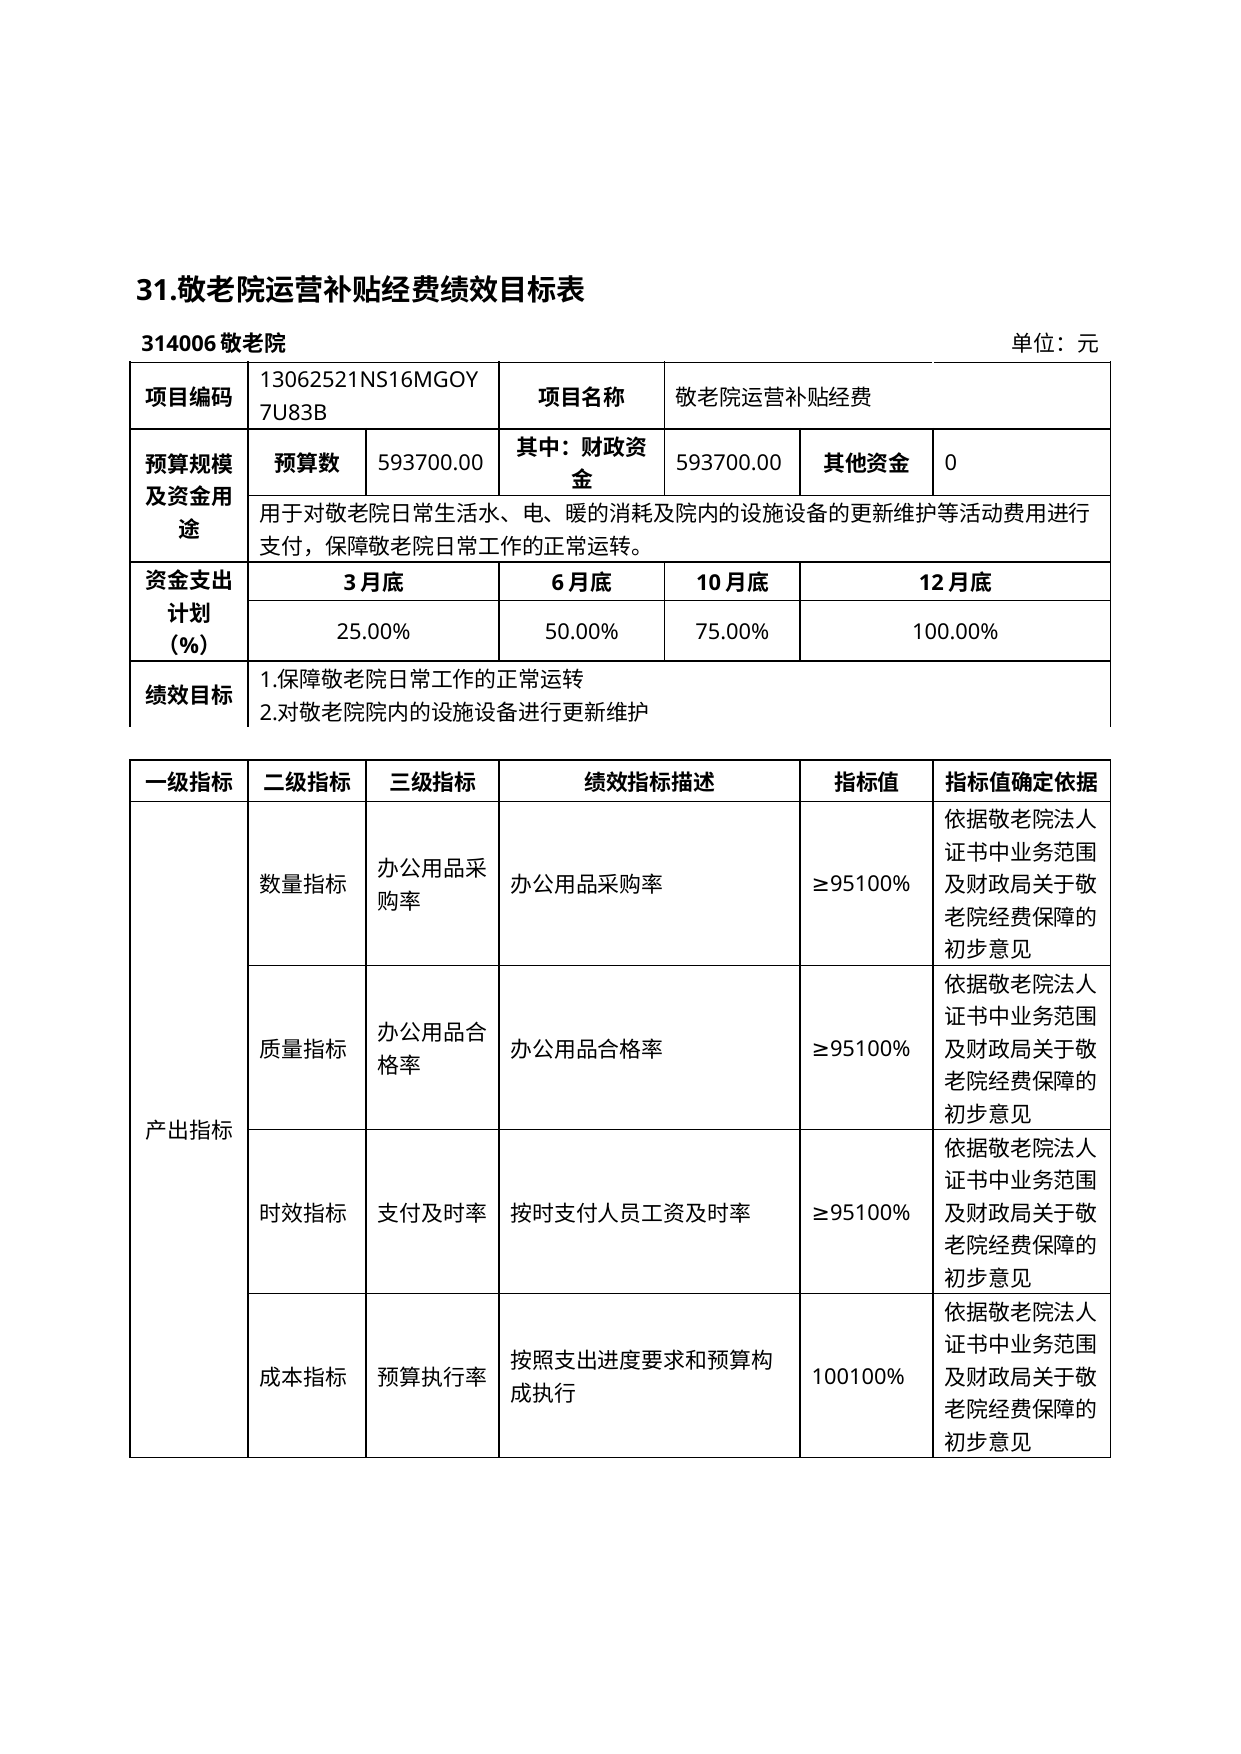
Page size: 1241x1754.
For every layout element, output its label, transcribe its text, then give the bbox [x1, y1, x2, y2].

table_cell 产出指标 [131, 802, 247, 1457]
table_cell 12月底 [801, 563, 1110, 599]
table_header 一级指标 [131, 761, 247, 801]
table_cell ≥95100% [801, 802, 932, 964]
table_header 绩效指标描述 [500, 761, 799, 801]
table_cell 593700.00 [665, 430, 799, 494]
table_cell 25.00% [249, 601, 498, 660]
table_cell 办公用品合格率 [500, 966, 799, 1129]
table_cell 绩效目标 [131, 662, 247, 727]
table_cell 100100% [801, 1294, 932, 1457]
table_cell 1.保障敬老院日常工作的正常运转 2.对敬老院院内的设施设备进行更新维护 [249, 662, 1110, 727]
table_header 三级指标 [367, 761, 498, 801]
table_cell 资金支出计划（%） [131, 563, 247, 660]
table_cell 依据敬老院法人证书中业务范围及财政局关于敬老院经费保障的初步意见 [934, 966, 1110, 1129]
table_cell ≥95100% [801, 966, 932, 1129]
table_header 指标值确定依据 [934, 761, 1110, 801]
table_cell 593700.00 [367, 430, 498, 494]
table_cell 10月底 [665, 563, 799, 599]
table_cell 按照支出进度要求和预算构成执行 [500, 1294, 799, 1457]
table_header 314006敬老院 [131, 322, 932, 361]
table_cell 办公用品采购率 [500, 802, 799, 964]
table_cell 预算数 [249, 430, 365, 494]
table_cell 用于对敬老院日常生活水、电、暖的消耗及院内的设施设备的更新维护等活动费用进行支付，保障敬老院日常工作的正常运转。 [249, 496, 1110, 561]
table_cell 时效指标 [249, 1130, 365, 1293]
text 31.敬老院运营补贴经费绩效目标表 [136, 255, 1104, 320]
table_cell 13062521NS16MGOY7U83B [249, 363, 498, 428]
table_cell 质量指标 [249, 966, 365, 1129]
table_cell 100.00% [801, 601, 1110, 660]
table_cell 3月底 [249, 563, 498, 599]
table_cell 其中：财政资金 [500, 430, 664, 494]
table_cell 其他资金 [801, 430, 932, 494]
table_header 指标值 [801, 761, 932, 801]
table_cell 按时支付人员工资及时率 [500, 1130, 799, 1293]
table_cell 依据敬老院法人证书中业务范围及财政局关于敬老院经费保障的初步意见 [934, 1130, 1110, 1293]
table_cell 依据敬老院法人证书中业务范围及财政局关于敬老院经费保障的初步意见 [934, 1294, 1110, 1457]
table_cell 预算执行率 [367, 1294, 498, 1457]
table_cell 办公用品合格率 [367, 966, 498, 1129]
table_cell 数量指标 [249, 802, 365, 964]
table_cell 预算规模及资金用途 [131, 430, 247, 561]
table_cell 办公用品采购率 [367, 802, 498, 964]
table_cell 依据敬老院法人证书中业务范围及财政局关于敬老院经费保障的初步意见 [934, 802, 1110, 964]
table_cell 75.00% [665, 601, 799, 660]
table_cell 6月底 [500, 563, 664, 599]
table_header 二级指标 [249, 761, 365, 801]
table_header 单位：元 [934, 322, 1110, 361]
table_cell 项目编码 [131, 363, 247, 428]
table_cell 敬老院运营补贴经费 [665, 363, 1110, 428]
table_cell 50.00% [500, 601, 664, 660]
table_cell 支付及时率 [367, 1130, 498, 1293]
table_cell ≥95100% [801, 1130, 932, 1293]
table_cell 0 [934, 430, 1110, 494]
table_cell 项目名称 [500, 363, 664, 428]
table_cell 成本指标 [249, 1294, 365, 1457]
